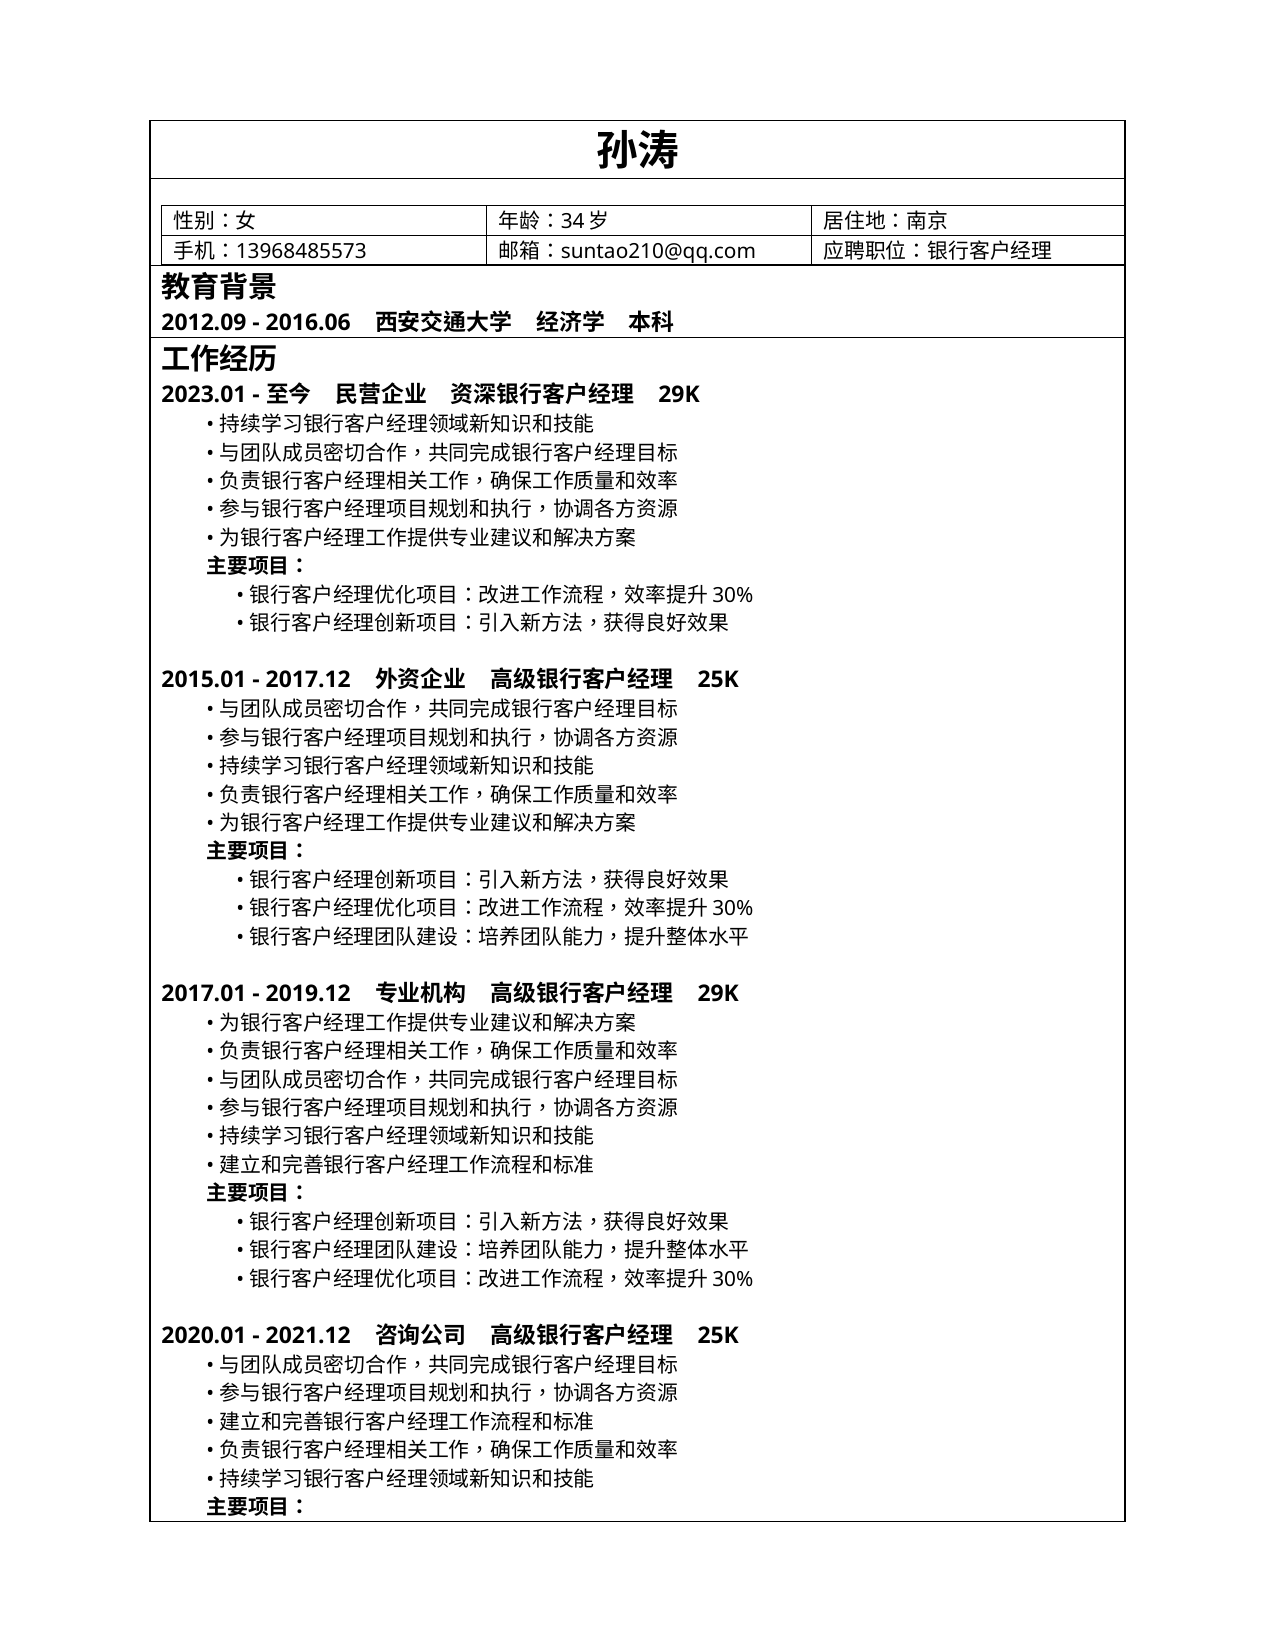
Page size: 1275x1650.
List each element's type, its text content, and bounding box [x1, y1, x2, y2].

table_cell 教育背景 2012.09 - 2016.06 西安交通大学 经济学 本科 [151, 266, 1124, 337]
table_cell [151, 338, 1124, 1521]
table_header 孙涛 [151, 121, 1124, 178]
table_cell [151, 179, 1124, 265]
